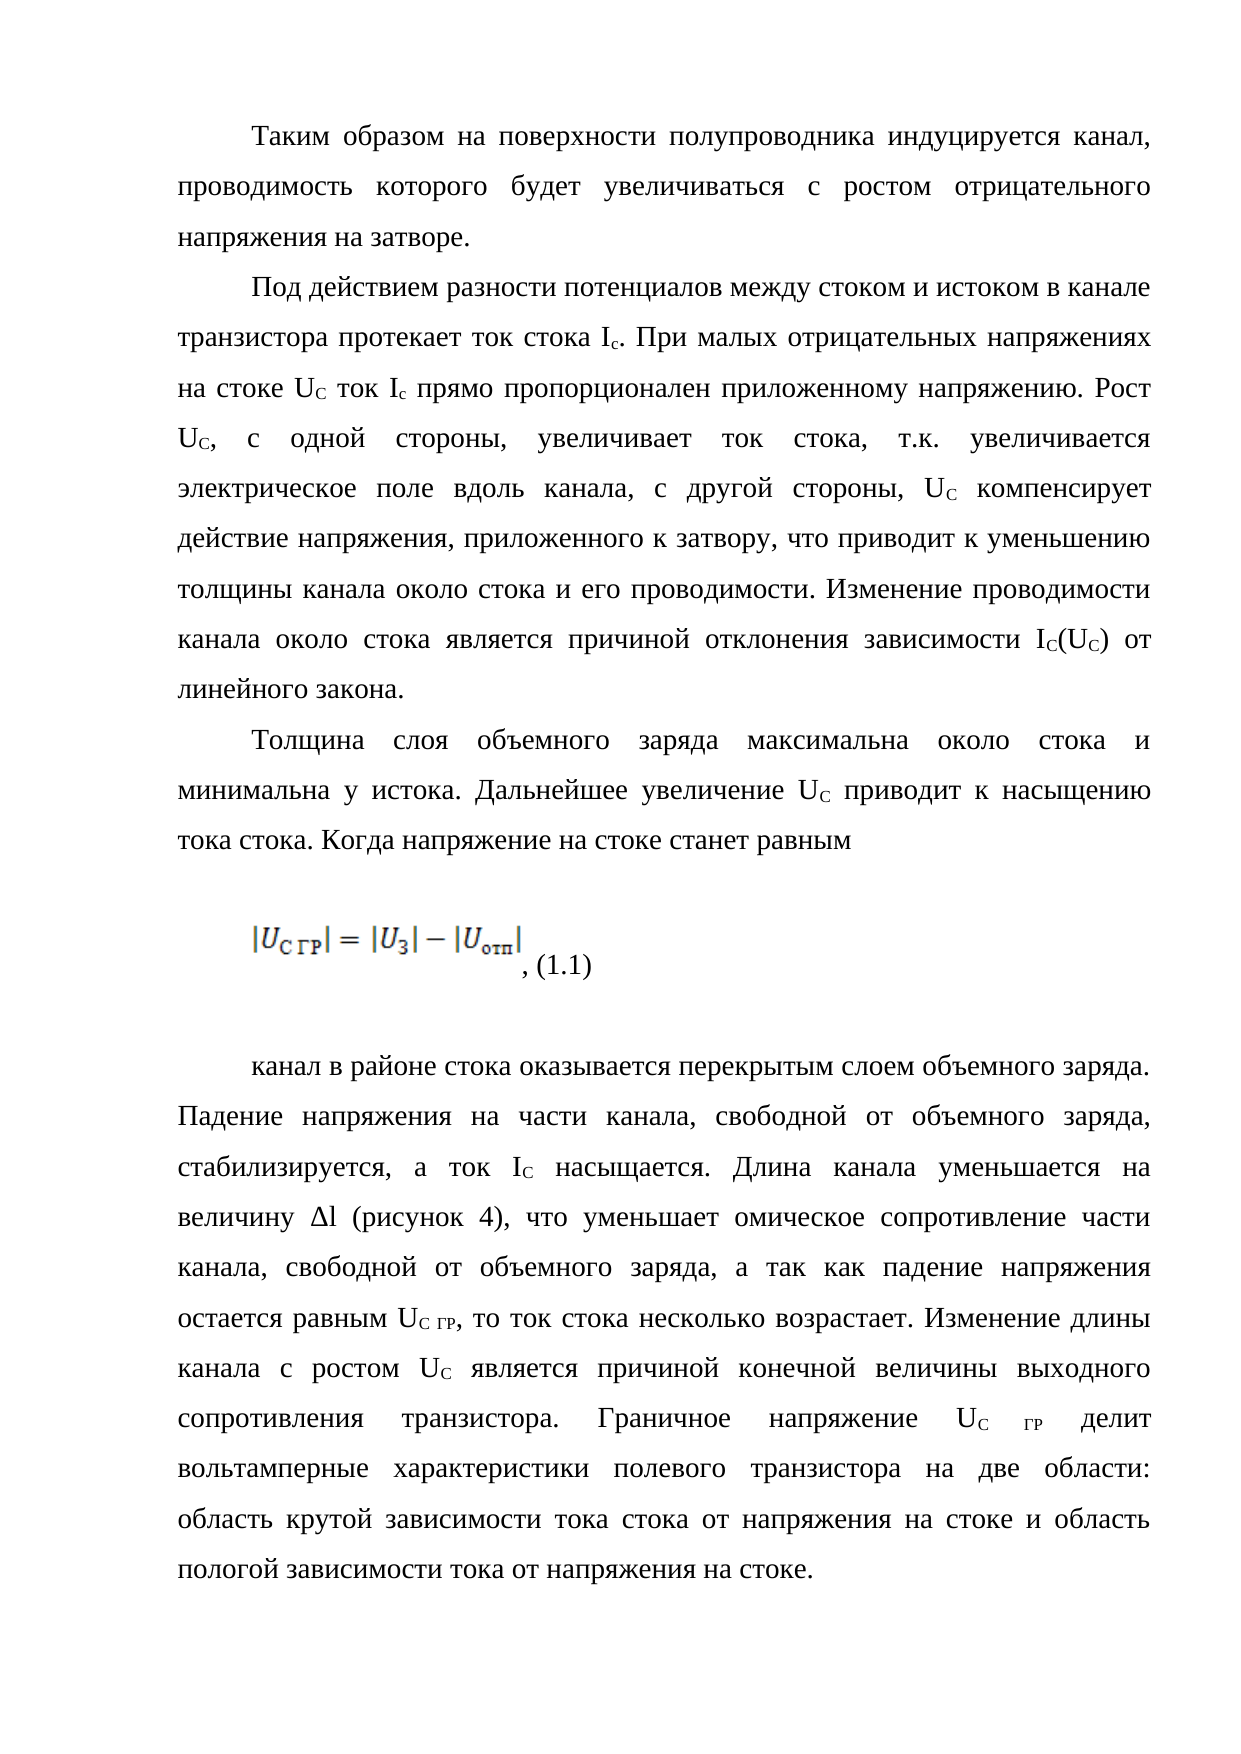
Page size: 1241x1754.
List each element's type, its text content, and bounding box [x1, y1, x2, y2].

text Таким образом на поверхности полупроводника индуцируется канал, проводимость которого будет увеличиваться с ростом отрицательного напряжения на затворе. [177, 118, 1152, 252]
text канал в районе стока оказывается перекрытым слоем объемного заряда. Падение напряжения на части канала, свободной от объемного заряда, стабилизируется, а ток IС насыщается. Длина канала уменьшается на величину Δl (рисунок 4), что уменьшает омическое сопротивление части канала, свободной от объемного заряда, а так как падение напряжения остается равным UС ГР, то ток стока несколько возрастает. Изменение длины канала с ростом UС является причиной конечной величины выходного сопротивления транзистора. Граничное напряжение UС ГР делит вольтамперные характеристики полевого транзистора на две области: область крутой зависимости тока стока от напряжения на стоке и область пологой зависимости тока от напряжения на стоке. [177, 1048, 1152, 1585]
text , (1.1) [177, 923, 1152, 981]
text Толщина слоя объемного заряда максимальна около стока и минимальна у истока. Дальнейшее увеличение UC приводит к насыщению тока стока. Когда напряжение на стоке станет равным [177, 722, 1152, 856]
text Под действием разности потенциалов между стоком и истоком в канале транзистора протекает ток стока Iс. При малых отрицательных напряжениях на стоке UС ток Iс прямо пропорционален приложенному напряжению. Рост UC, с одной стороны, увеличивает ток стока, т.к. увеличивается электрическое поле вдоль канала, с другой стороны, UC компенсирует действие напряжения, приложенного к затвору, что приводит к уменьшению толщины канала около стока и его проводимости. Изменение проводимости канала около стока является причиной отклонения зависимости IC(UC) от линейного закона. [177, 269, 1152, 705]
picture [251, 923, 522, 975]
